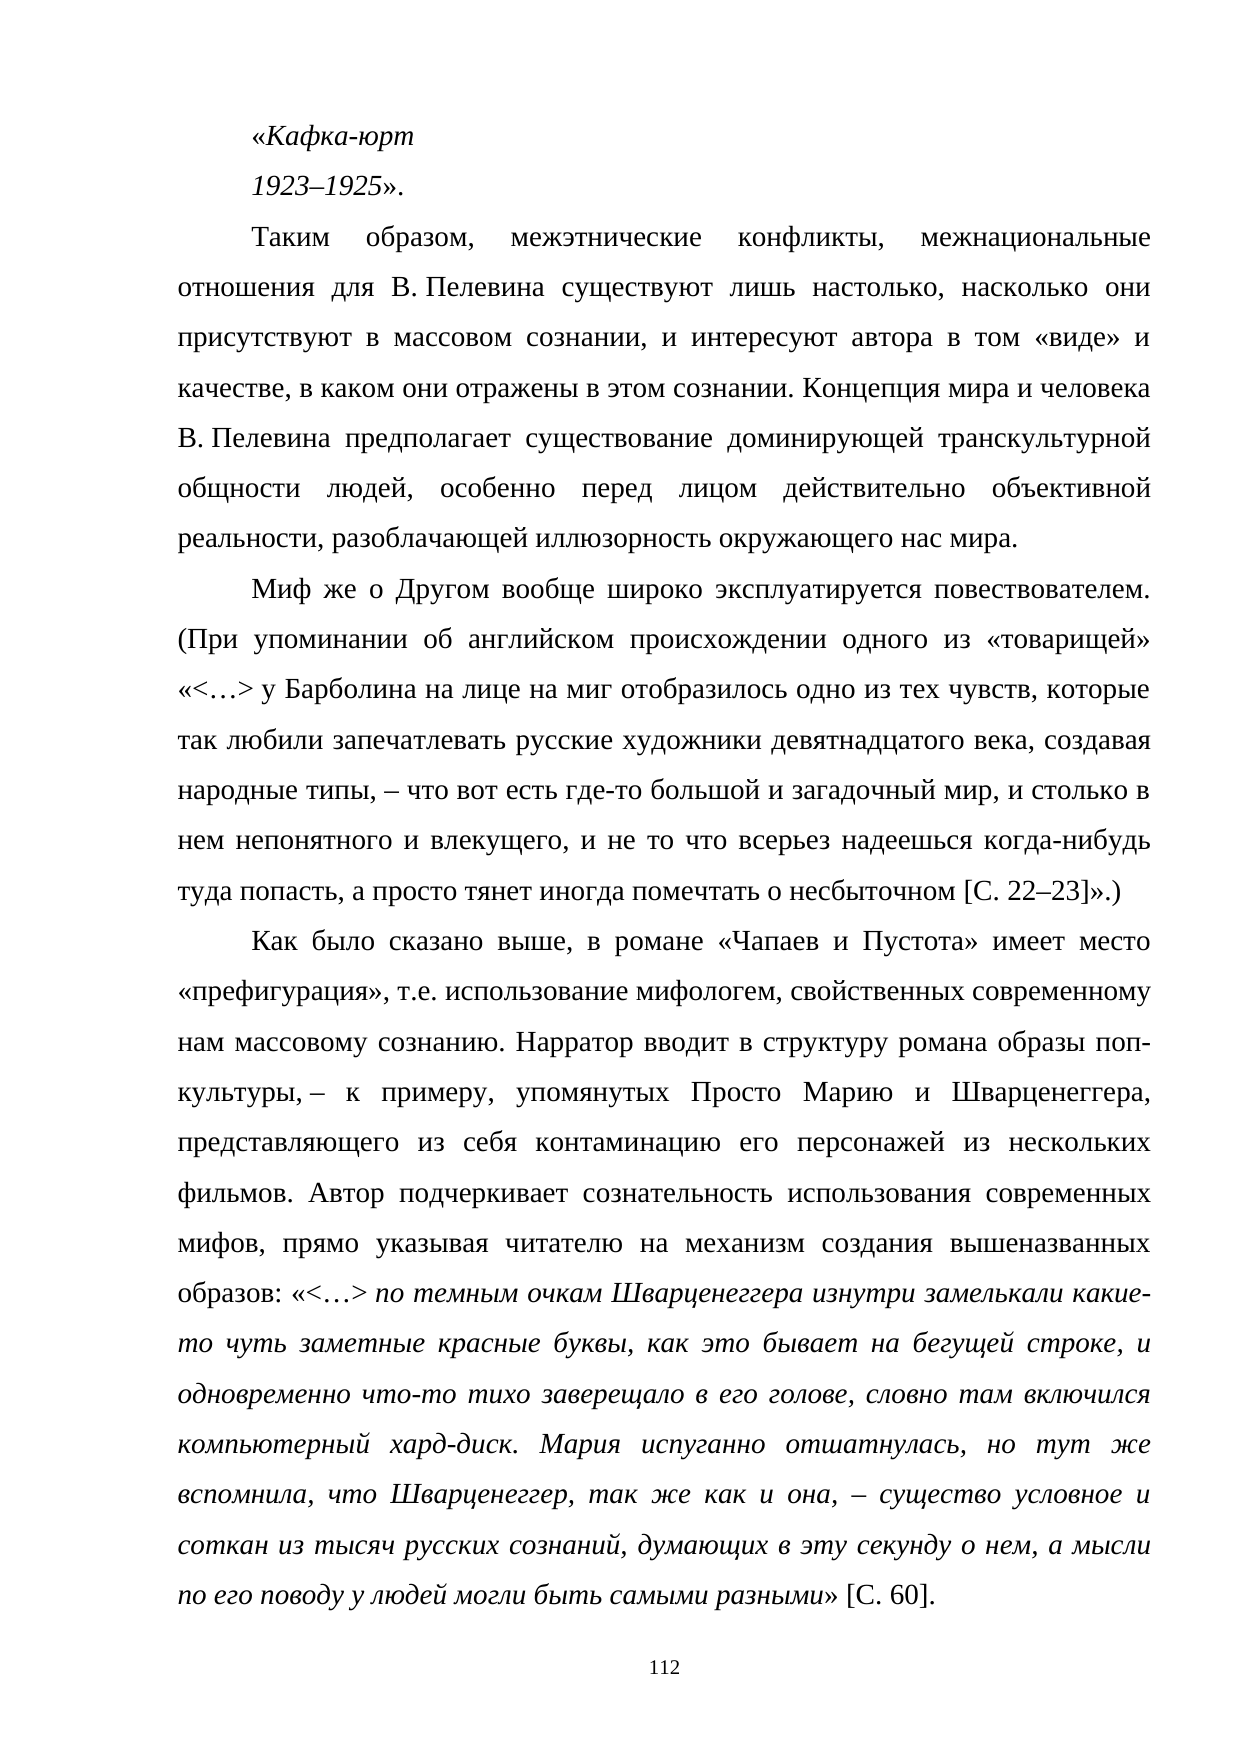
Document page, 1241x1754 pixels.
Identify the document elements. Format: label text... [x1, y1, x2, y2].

text Как было сказано выше, в романе «Чапаев и Пустота» имеет место «префигурация», т.е. использование мифологем, свойственных современному нам массовому сознанию. Нарратор вводит в структуру романа образы поп-культуры, – к примеру, упомянутых Просто Марию и Шварценеггера, представляющего из себя контаминацию его персонажей из нескольких фильмов. Автор подчеркивает сознательность использования современных мифов, прямо указывая читателю на механизм создания вышеназванных образов: «<…> по темным очкам Шварценеггера изнутри замелькали какие-то чуть заметные красные буквы, как это бывает на бегущей строке, и одновременно что-то тихо заверещало в его голове, словно там включился компьютерный хард-диск. Мария испуганно отшатнулась, но тут же вспомнила, что Шварценеггер, так же как и она, – существо условное и соткан из тысяч русских сознаний, думающих в эту секунду о нем, а мысли по его поводу у людей могли быть самыми разными» [С. 60]. [177, 923, 1152, 1611]
text Миф же о Другом вообще широко эксплуатируется повествователем. (При упоминании об английском происхождении одного из «товарищей» «<…> у Барболина на лице на миг отобразилось одно из тех чувств, которые так любили запечатлевать русские художники девятнадцатого века, создавая народные типы, – что вот есть где-то большой и загадочный мир, и столько в нем непонятного и влекущего, и не то что всерьез надеешься когда-нибудь туда попасть, а просто тянет иногда помечтать о несбыточном [С. 22–23]».) [177, 571, 1152, 906]
text «Кафка-юрт [177, 118, 1152, 152]
text Таким образом, межэтнические конфликты, межнациональные отношения для В. Пелевина существуют лишь настолько, насколько они присутствуют в массовом сознании, и интересуют автора в том «виде» и качестве, в каком они отражены в этом сознании. Концепция мира и человека В. Пелевина предполагает существование доминирующей транскультурной общности людей, особенно перед лицом действительно объективной реальности, разоблачающей иллюзорность окружающего нас мира. [177, 219, 1152, 554]
text 1923–1925». [177, 168, 1152, 202]
